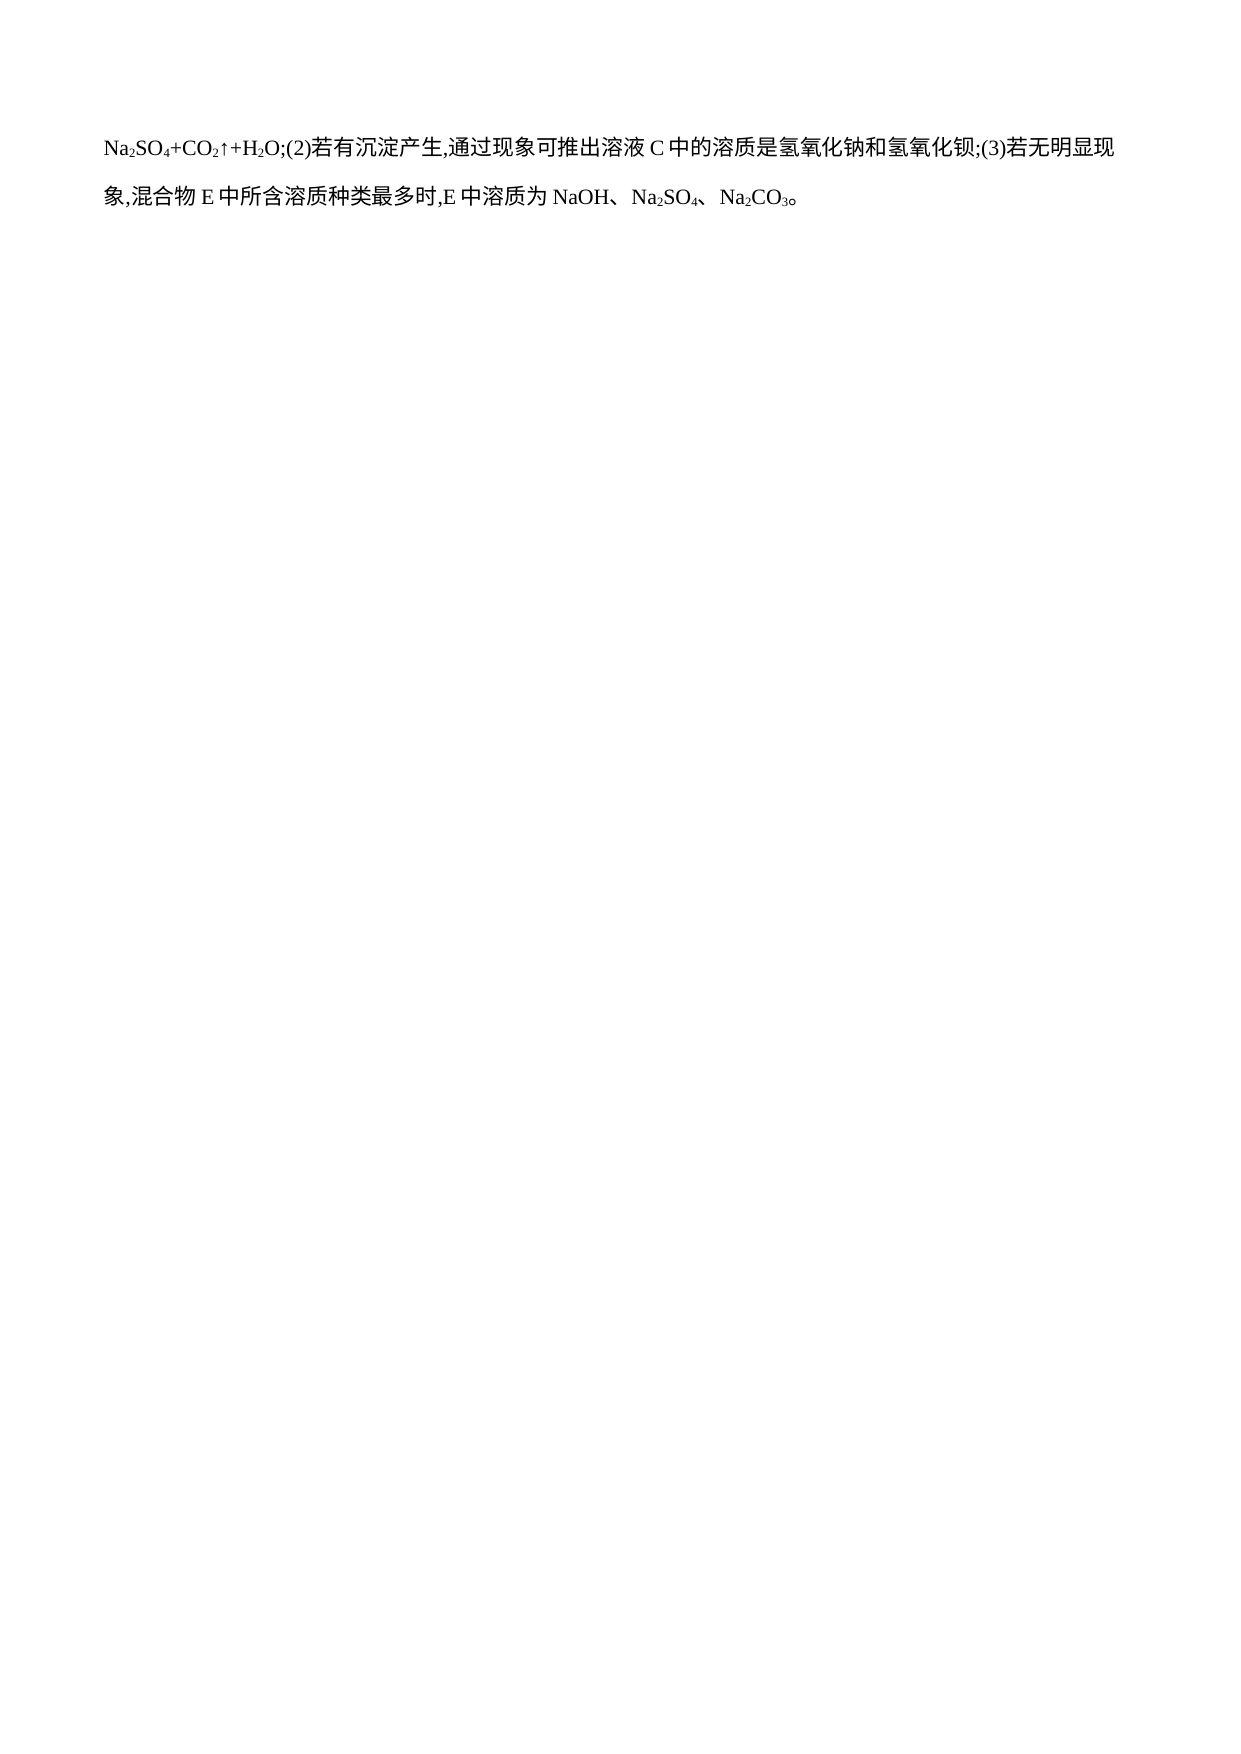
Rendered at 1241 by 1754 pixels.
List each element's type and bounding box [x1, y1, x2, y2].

text [103, 129, 1137, 211]
